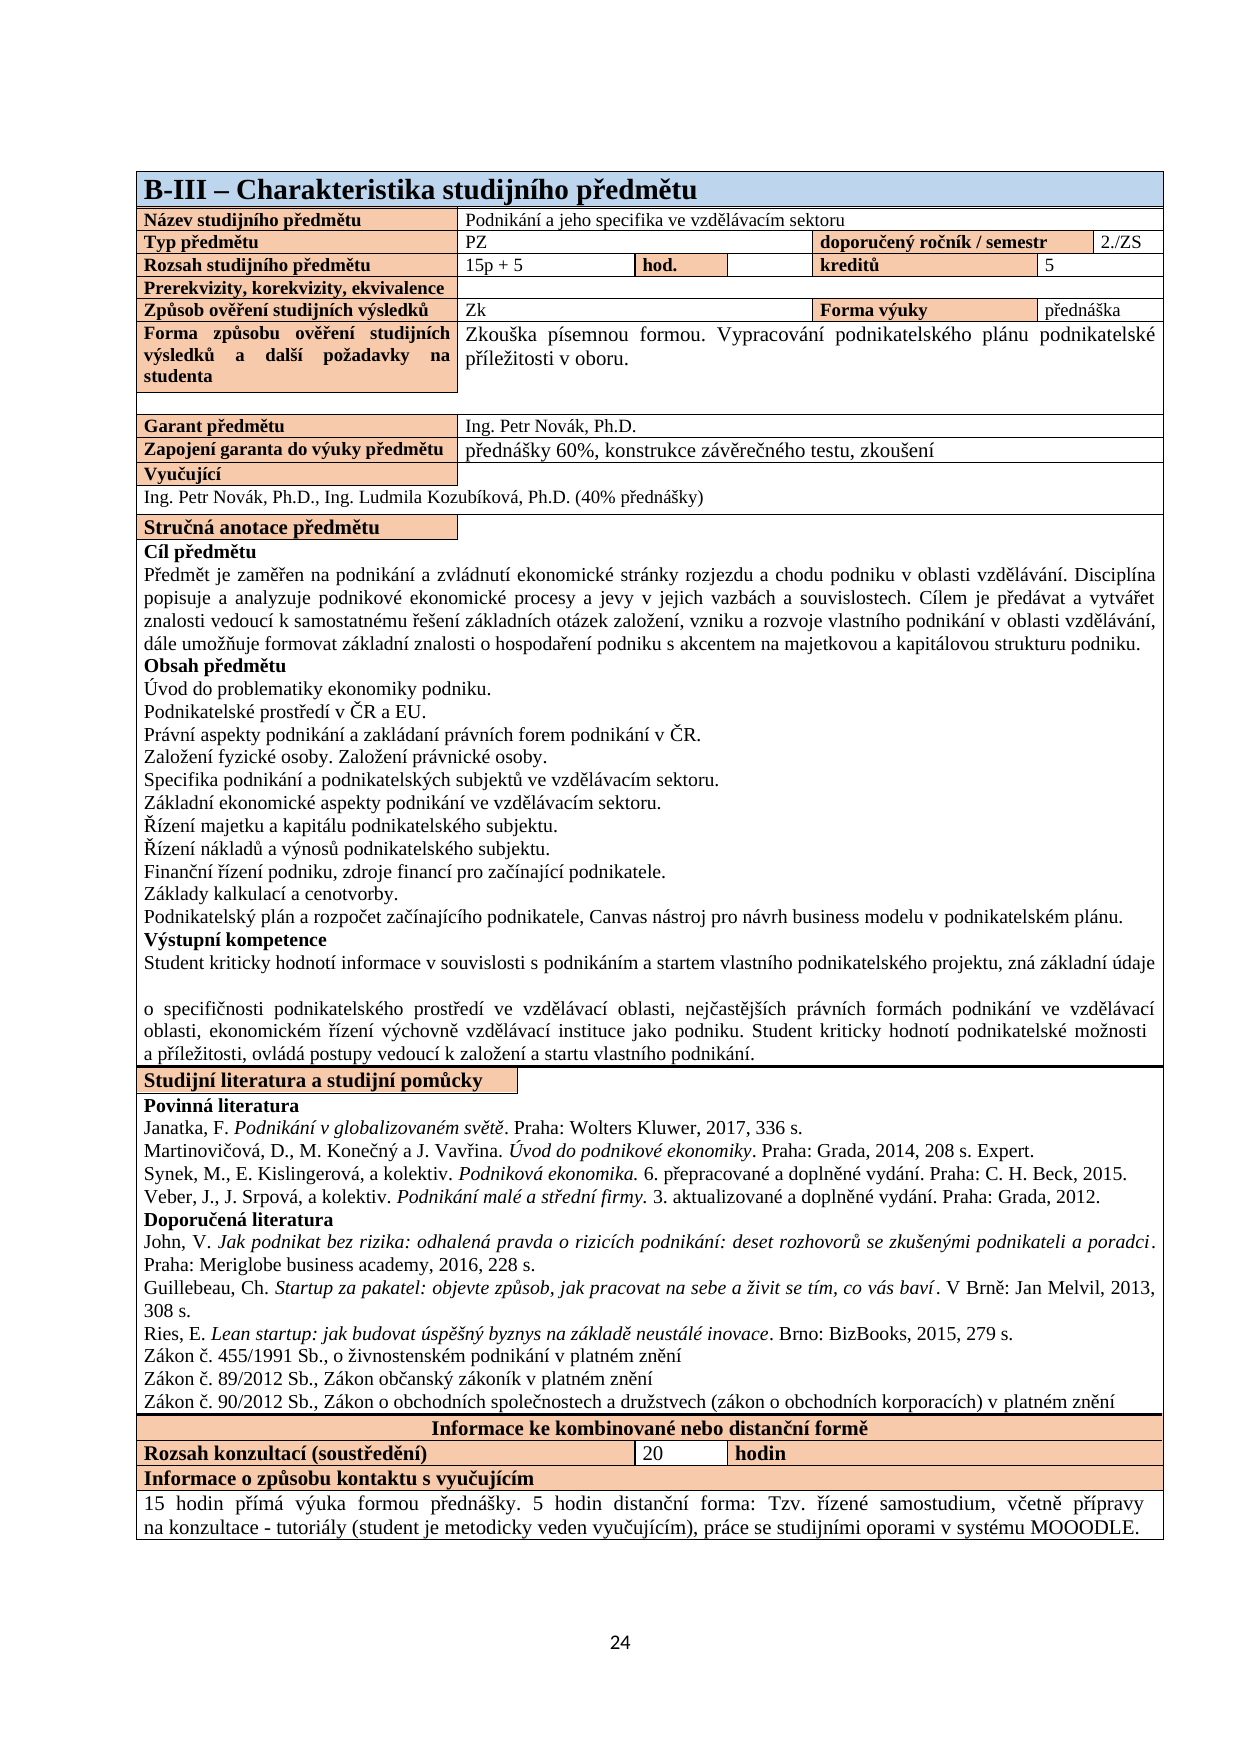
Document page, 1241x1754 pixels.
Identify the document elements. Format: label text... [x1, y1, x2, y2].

table_cell [518, 1068, 1163, 1092]
table_cell Způsob ověření studijních výsledků [137, 299, 457, 321]
table_cell Garant předmětu [137, 415, 457, 437]
table_cell Zapojení garanta do výuky předmětu [137, 438, 457, 462]
table_cell doporučený ročník / semestr [813, 231, 1093, 253]
table_header B-III – Charakteristika studijního předmětu [137, 172, 1163, 206]
table_cell Typ předmětu [137, 231, 457, 253]
table_cell Ing. Petr Novák, Ph.D., Ing. Ludmila Kozubíková, Ph.D. (40% přednášky) [137, 485, 1163, 514]
table_cell Informace o způsobu kontaktu s vyučujícím [137, 1466, 1163, 1490]
table_cell hod. [636, 254, 727, 276]
table_cell Cíl předmětu Předmět je zaměřen na podnikání a zvládnutí ekonomické stránky rozjezdu a chodu podniku v oblasti vzdělávání. Disciplína popisuje a analyzuje podnikové ekonomické procesy a jevy v jejich vazbách a souvislostech. Cílem je předávat a vytvářet znalosti vedoucí k samostatnému řešení základních otázek založení, vzniku a rozvoje vlastního podnikání v oblasti vzdělávání, dále umožňuje formovat základní znalosti o hospodaření podniku s akcentem na majetkovou a kapitálovou strukturu podniku. Obsah předmětu Úvod do problematiky ekonomiky podniku. Podnikatelské prostředí v ČR a EU. Právní aspekty podnikání a zakládaní právních forem podnikání v ČR. Založení fyzické osoby. Založení právnické osoby. Specifika podnikání a podnikatelských subjektů ve vzdělávacím sektoru. Základní ekonomické aspekty podnikání ve vzdělávacím sektoru. Řízení majetku a kapitálu podnikatelského subjektu. Řízení nákladů a výnosů podnikatelského subjektu. Finanční řízení podniku, zdroje financí pro začínající podnikatele. Základy kalkulací a cenotvorby. Podnikatelský plán a rozpočet začínajícího podnikatele, Canvas nástroj pro návrh business modelu v podnikatelském plánu. Výstupní kompetence Student kriticky hodnotí informace v souvislosti s podnikáním a startem vlastního podnikatelského projektu, zná základní údaje o specifičnosti podnikatelského prostředí ve vzdělávací oblasti, nejčastějších právních formách podnikání ve vzdělávací oblasti, ekonomickém řízení výchovně vzdělávací instituce jako podniku. Student kriticky hodnotí podnikatelské možnosti a příležitosti, ovládá postupy vedoucí k založení a startu vlastního podnikání. [137, 539, 1163, 1065]
table_cell Ing. Petr Novák, Ph.D. [458, 415, 1163, 437]
table_cell [137, 392, 1163, 414]
table_cell PZ [458, 231, 812, 253]
table_cell 5 [1038, 254, 1163, 276]
table_cell hodin [728, 1440, 1163, 1465]
table_cell Podnikání a jeho specifika ve vzdělávacím sektoru [458, 209, 1163, 230]
table_cell Forma výuky [813, 299, 1037, 321]
table_cell Zk [458, 299, 812, 321]
table_cell Rozsah konzultací (soustředění) [137, 1441, 634, 1465]
table_cell Informace ke kombinované nebo distanční formě [137, 1413, 1163, 1440]
table_cell 20 [636, 1441, 727, 1465]
table_cell [458, 515, 1163, 539]
table_cell Název studijního předmětu [137, 209, 457, 230]
table_cell Povinná literatura Janatka, F. Podnikání v globalizovaném světě. Praha: Wolters Kluwer, 2017, 336 s. Martinovičová, D., M. Konečný a J. Vavřina. Úvod do podnikové ekonomiky. Praha: Grada, 2014, 208 s. Expert. Synek, M., E. Kislingerová, a kolektiv. Podniková ekonomika. 6. přepracované a doplněné vydání. Praha: C. H. Beck, 2015. Veber, J., J. Srpová, a kolektiv. Podnikání malé a střední firmy. 3. aktualizované a doplněné vydání. Praha: Grada, 2012. Doporučená literatura John, V. Jak podnikat bez rizika: odhalená pravda o rizicích podnikání: deset rozhovorů se zkušenými podnikateli a poradci. Praha: Meriglobe business academy, 2016, 228 s. Guillebeau, Ch. Startup za pakatel: objevte způsob, jak pracovat na sebe a živit se tím, co vás baví. V Brně: Jan Melvil, 2013, 308 s. Ries, E. Lean startup: jak budovat úspěšný byznys na základě neustálé inovace. Brno: BizBooks, 2015, 279 s. Zákon č. 455/1991 Sb., o živnostenském podnikání v platném znění Zákon č. 89/2012 Sb., Zákon občanský zákoník v platném znění Zákon č. 90/2012 Sb., Zákon o obchodních společnostech a družstvech (zákon o obchodních korporacích) v platném znění [137, 1093, 1163, 1413]
table_cell Prerekvizity, korekvizity, ekvivalence [137, 277, 457, 298]
table_cell Studijní literatura a studijní pomůcky [137, 1068, 517, 1092]
table_cell [458, 277, 1163, 298]
table_cell Vyučující [137, 463, 457, 485]
table_cell 15p + 5 [458, 254, 634, 276]
table_cell Stručná anotace předmětu [137, 515, 457, 539]
table_cell přednáška [1038, 299, 1163, 321]
table_cell Forma způsobu ověření studijních výsledků a další požadavky na studenta [137, 322, 457, 392]
table_cell [458, 463, 1163, 485]
table_cell kreditů [813, 254, 1037, 276]
table_cell [728, 254, 812, 276]
table_cell Rozsah studijního předmětu [137, 254, 457, 276]
table_cell Zkouška písemnou formou. Vypracování podnikatelského plánu podnikatelské příležitosti v oboru. [458, 322, 1163, 392]
table_cell 15 hodin přímá výuka formou přednášky. 5 hodin distanční forma: Tzv. řízené samostudium, včetně přípravy na konzultace - tutoriály (student je metodicky veden vyučujícím), práce se studijními oporami v systému MOOODLE. [137, 1491, 1163, 1539]
table_cell přednášky 60%, konstrukce závěrečného testu, zkoušení [458, 438, 1163, 462]
table_cell 2./ZS [1094, 231, 1163, 253]
